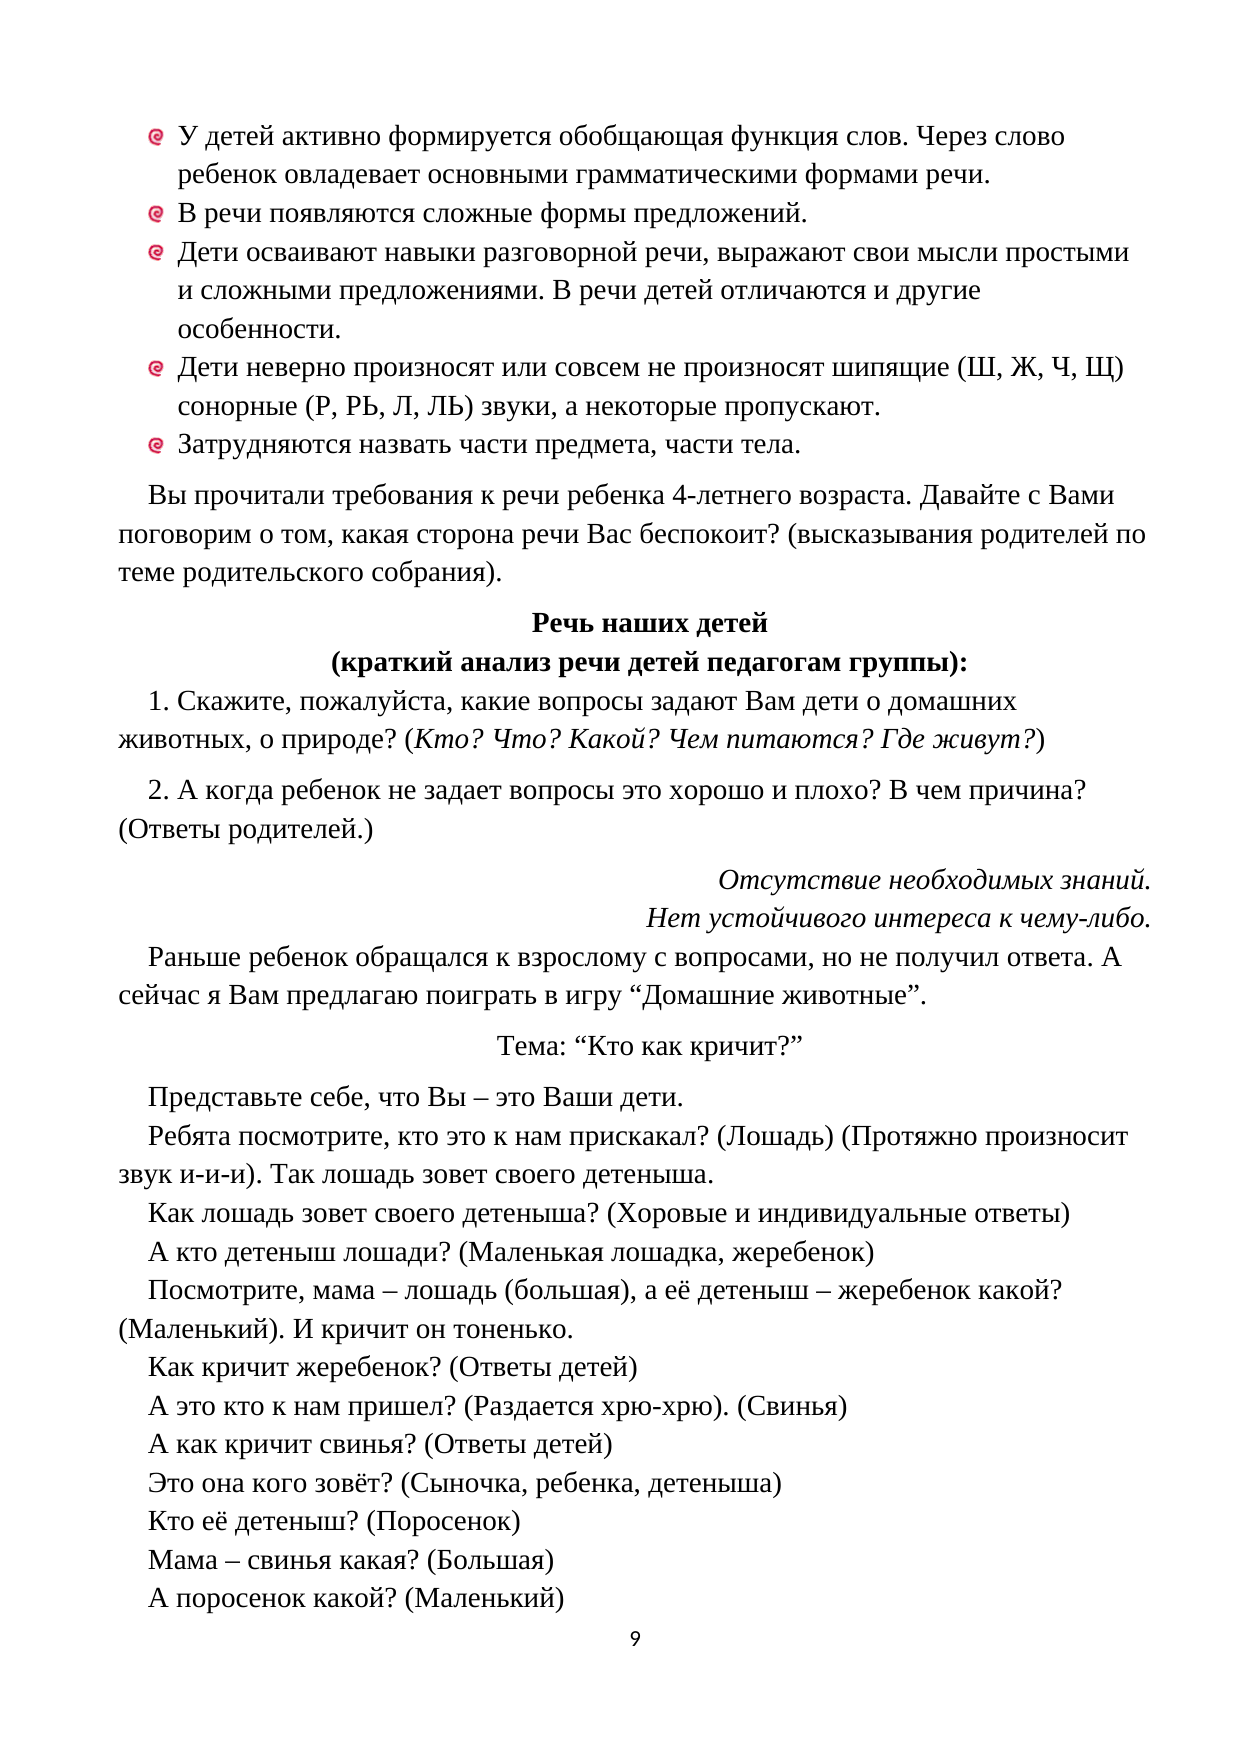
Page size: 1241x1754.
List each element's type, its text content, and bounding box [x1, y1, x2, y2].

picture [148, 128, 165, 146]
text Ребята посмотрите, кто это к нам прискакал? (Лошадь) (Протяжно произносит звук и-и-и). Так лошадь зовет своего детеныша. [118, 1118, 1152, 1190]
text Посмотрите, мама – лошадь (большая), а её детеныш – жеребенок какой? (Маленький). И кричит он тоненько. [118, 1272, 1152, 1344]
text А поросенок какой? (Маленький) [118, 1581, 1152, 1614]
text Кто её детеныш? (Поросенок) [118, 1503, 1152, 1537]
text А как кричит свинья? (Ответы детей) [118, 1426, 1152, 1460]
list У детей активно формируется обобщающая функция слов. Через слово ребенок овладевает основными грамматическими формами речи. [148, 118, 1152, 190]
text Тема: “Кто как кричит?” [118, 1028, 1152, 1062]
text (краткий анализ речи детей педагогам группы): [118, 644, 1152, 678]
text А это кто к нам пришел? (Раздается хрю-хрю). (Свинья) [118, 1388, 1152, 1421]
text Отсутствие необходимых знаний. [118, 862, 1152, 895]
text Вы прочитали требования к речи ребенка 4-летнего возраста. Давайте с Вами поговорим о том, какая сторона речи Вас беспокоит? (высказывания родителей по теме родительского собрания). [118, 477, 1152, 588]
text Нет устойчивого интереса к чему-либо. [118, 900, 1152, 934]
text Раньше ребенок обращался к взрослому с вопросами, но не получил ответа. А сейчас я Вам предлагаю поиграть в игру “Домашние животные”. [118, 939, 1152, 1011]
text Как лошадь зовет своего детеныша? (Хоровые и индивидуальные ответы) [118, 1195, 1152, 1229]
text Мама – свинья какая? (Большая) [118, 1542, 1152, 1576]
text 1. Скажите, пожалуйста, какие вопросы задают Вам дети о домашних животных, о природе? (Кто? Что? Какой? Чем питаются? Где живут?) [118, 683, 1152, 755]
picture [148, 205, 165, 223]
list В речи появляются сложные формы предложений. [148, 195, 1152, 229]
text Это она кого зовёт? (Сыночка, ребенка, детеныша) [118, 1465, 1152, 1498]
text Представьте себе, что Вы – это Ваши дети. [118, 1079, 1152, 1113]
picture [148, 437, 165, 454]
text Речь наших детей [118, 606, 1152, 639]
list Дети неверно произносят или совсем не произносят шипящие (Ш, Ж, Ч, Щ) сонорные (Р, РЬ, Л, ЛЬ) звуки, а некоторые пропускают. [148, 349, 1152, 421]
picture [148, 244, 165, 261]
list Дети осваивают навыки разговорной речи, выражают свои мысли простыми и сложными предложениями. В речи детей отличаются и другие особенности. [148, 234, 1152, 344]
list Затрудняются назвать части предмета, части тела. [148, 426, 1152, 460]
text Как кричит жеребенок? (Ответы детей) [118, 1349, 1152, 1383]
text А кто детеныш лошади? (Маленькая лошадка, жеребенок) [118, 1234, 1152, 1267]
picture [148, 360, 165, 377]
text 2. А когда ребенок не задает вопросы это хорошо и плохо? В чем причина? (Ответы родителей.) [118, 772, 1152, 844]
